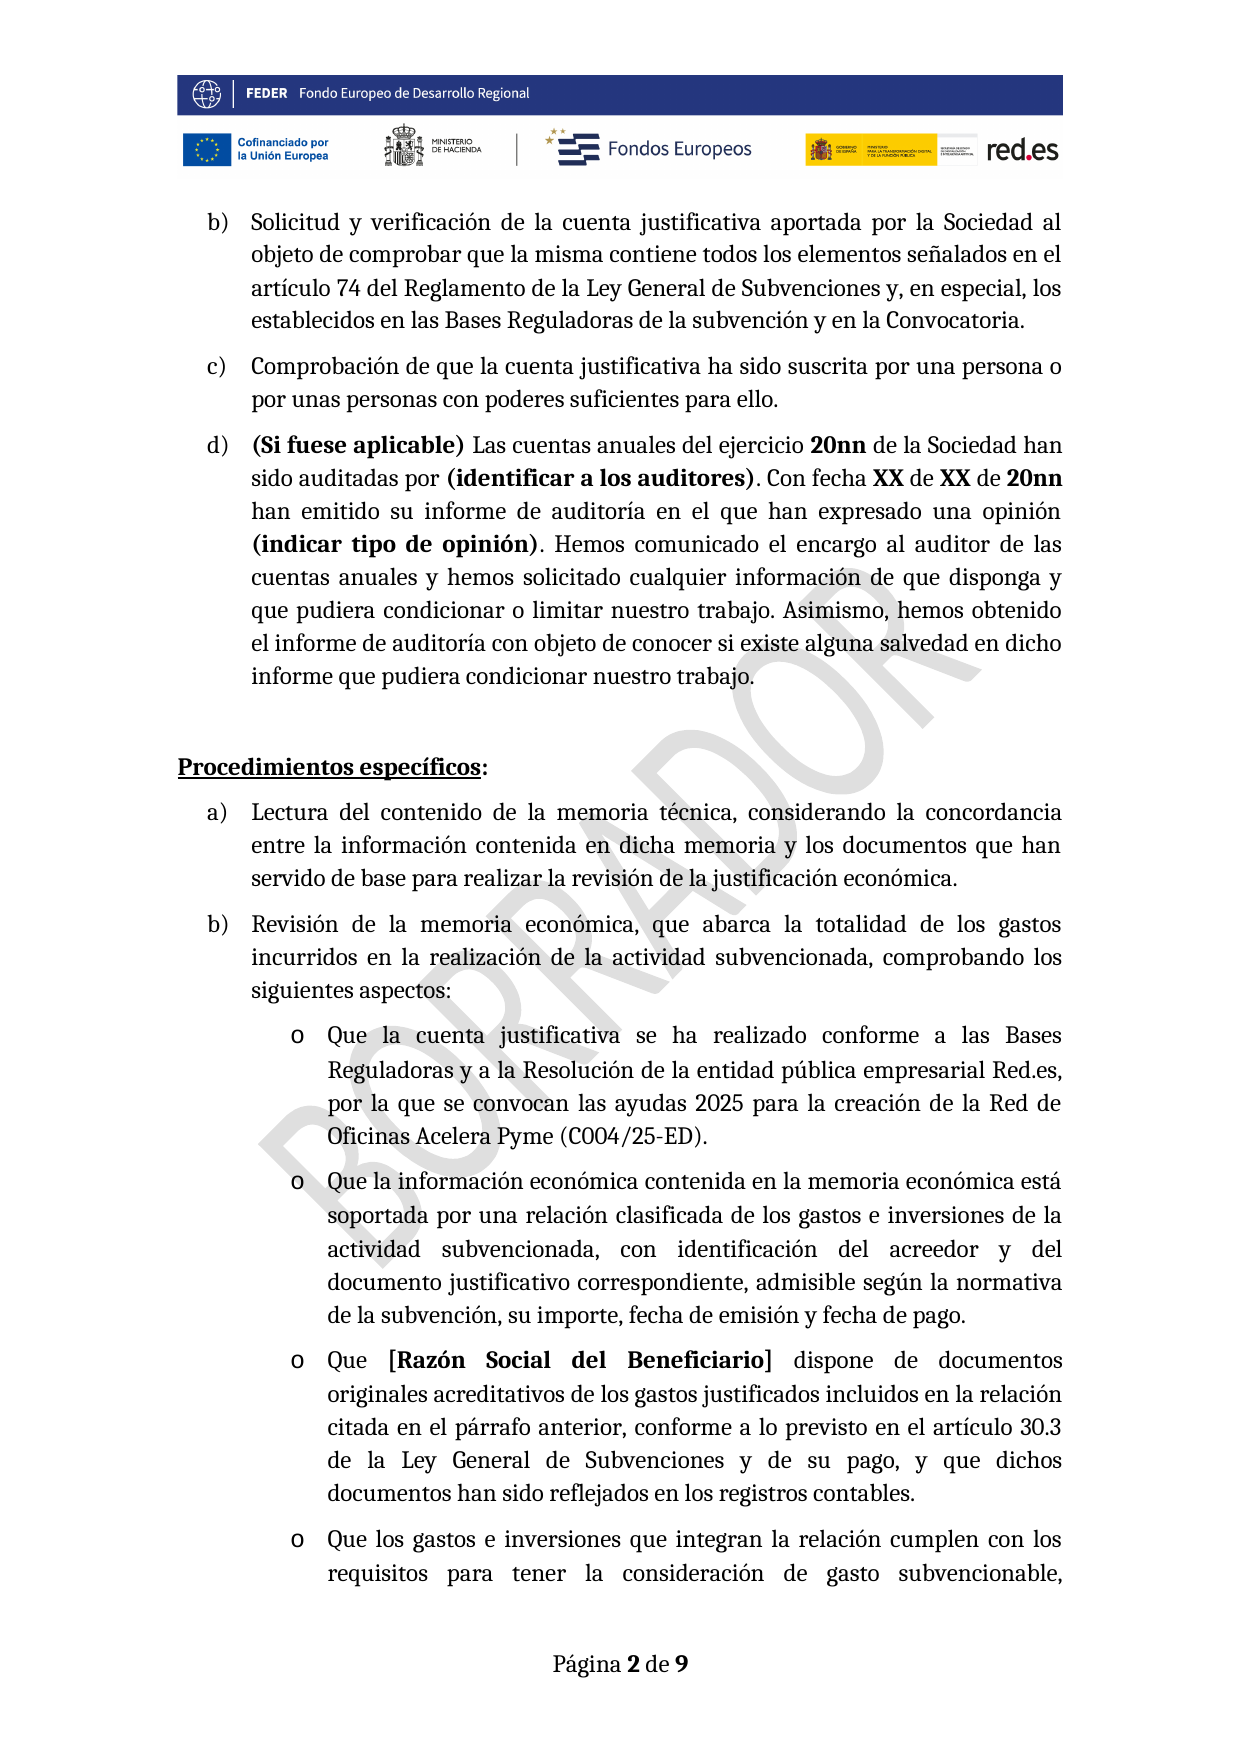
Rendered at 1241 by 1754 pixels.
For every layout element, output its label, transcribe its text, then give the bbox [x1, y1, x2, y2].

text Procedimientos específicos: [177, 753, 1063, 781]
picture [177, 75, 1063, 179]
list Que [Razón Social del Beneficiario] dispone de documentos originales acreditativos de los gastos justificados incluidos en la relación citada en el párrafo anterior, conforme a lo previsto en el artículo 30.3 de la Ley General de Subvenciones y de su pago, y que dichos documentos han sido reflejados en los registros contables. [290, 1346, 1063, 1508]
list Solicitud y verificación de la cuenta justificativa aportada por la Sociedad al objeto de comprobar que la misma contiene todos los elementos señalados en el artículo 74 del Reglamento de la Ley General de Subvenciones y, en especial, los establecidos en las Bases Reguladoras de la subvención y en la Convocatoria. [207, 207, 1063, 335]
list Comprobación de que la cuenta justificativa ha sido suscrita por una persona o por unas personas con poderes suficientes para ello. [207, 352, 1063, 414]
list Revisión de la memoria económica, que abarca la totalidad de los gastos incurridos en la realización de la actividad subvencionada, comprobando los siguientes aspectos: [207, 910, 1063, 1004]
list (Si fuese aplicable) Las cuentas anuales del ejercicio 20nn de la Sociedad han sido auditadas por (identificar a los auditores). Con fecha XX de XX de 20nn han emitido su informe de auditoría en el que han expresado una opinión (indicar tipo de opinión). Hemos comunicado el encargo al auditor de las cuentas anuales y hemos solicitado cualquier información de que disponga y que pudiera condicionar o limitar nuestro trabajo. Asimismo, hemos obtenido el informe de auditoría con objeto de conocer si existe alguna salvedad en dicho informe que pudiera condicionar nuestro trabajo. [207, 431, 1063, 690]
list Que la cuenta justificativa se ha realizado conforme a las Bases Reguladoras y a la Resolución de la entidad pública empresarial Red.es, por la que se convocan las ayudas 2025 para la creación de la Red de Oficinas Acelera Pyme (C004/25-ED). [290, 1021, 1063, 1150]
list Que la información económica contenida en la memoria económica está soportada por una relación clasificada de los gastos e inversiones de la actividad subvencionada, con identificación del acreedor y del documento justificativo correspondiente, admisible según la normativa de la subvención, su importe, fecha de emisión y fecha de pago. [290, 1167, 1063, 1329]
list Lectura del contenido de la memoria técnica, considerando la concordancia entre la información contenida en dicha memoria y los documentos que han servido de base para realizar la revisión de la justificación económica. [207, 798, 1063, 893]
